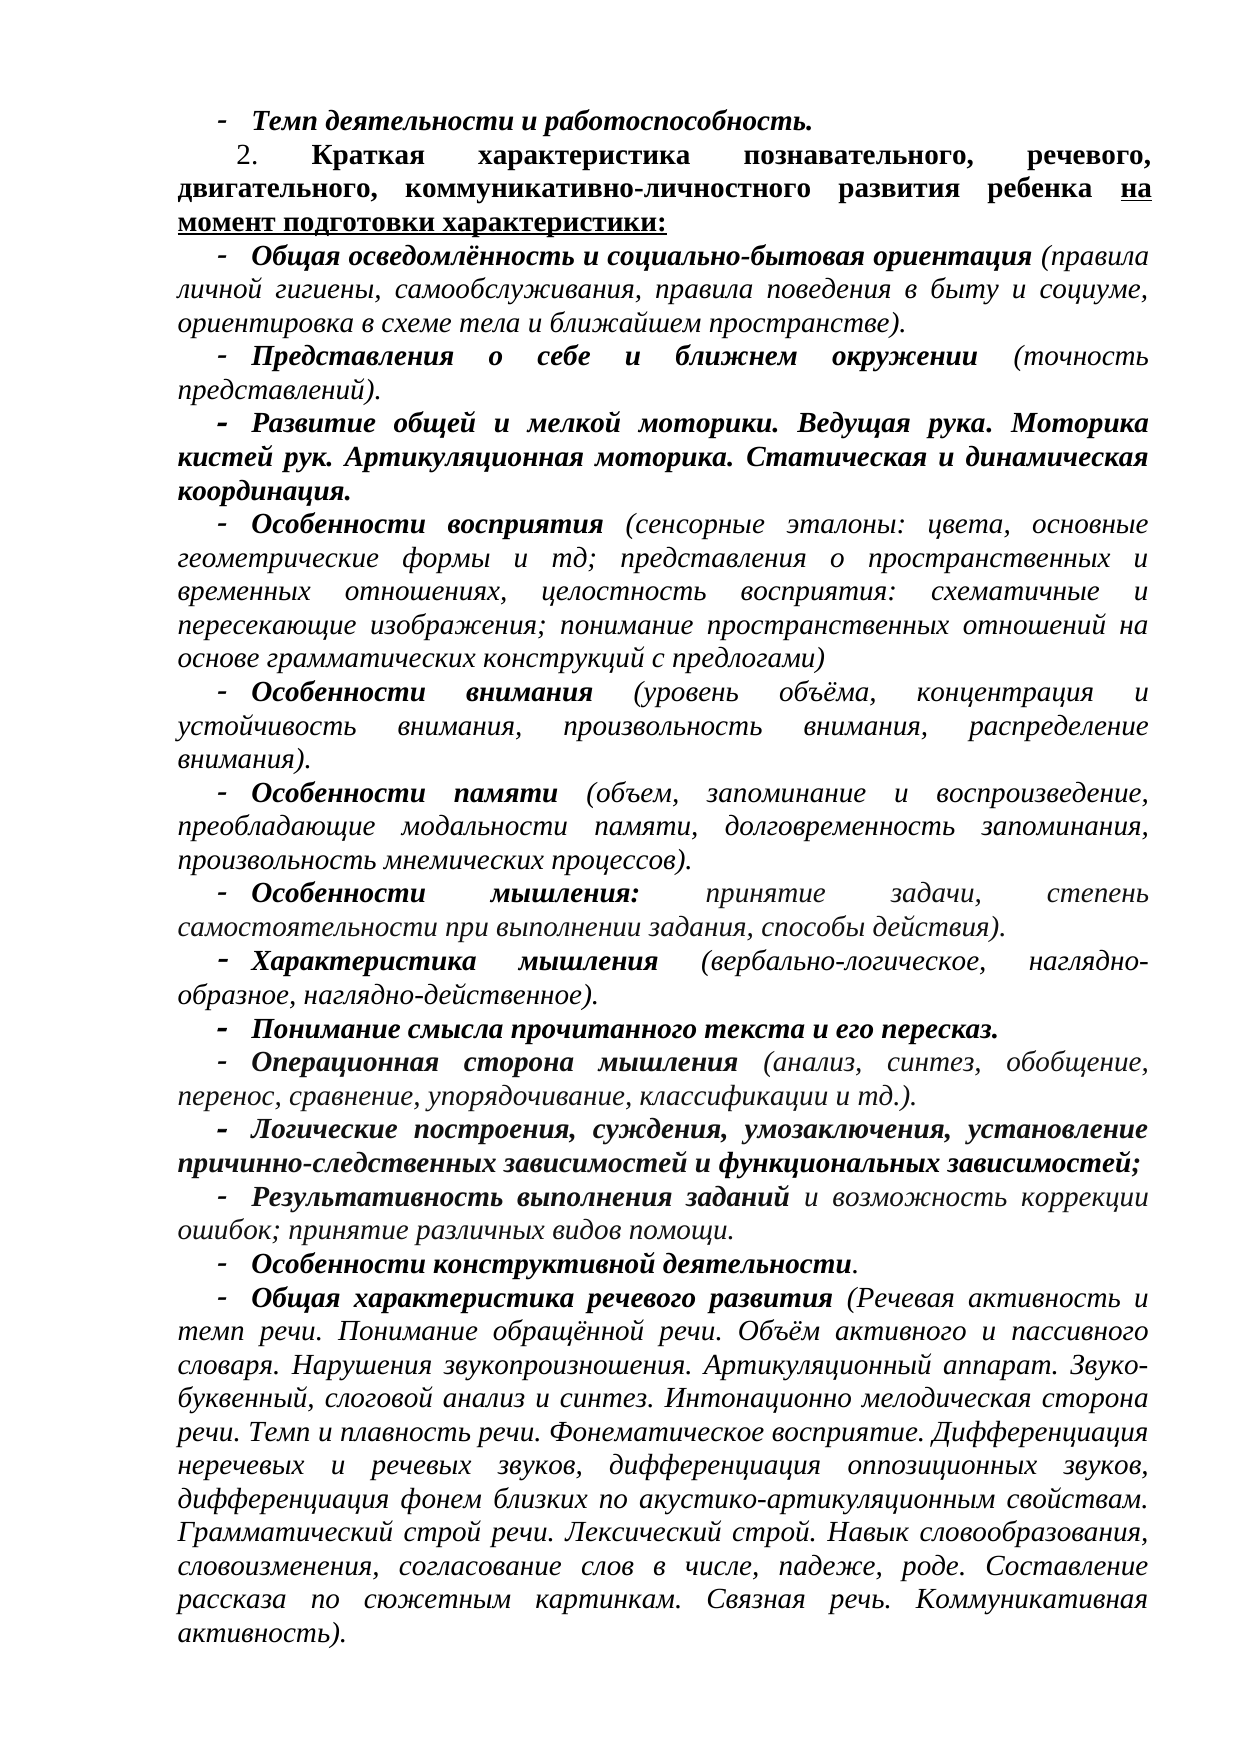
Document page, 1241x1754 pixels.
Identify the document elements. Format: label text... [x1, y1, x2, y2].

text 2. Краткая характеристика познавательного, речевого, двигательного, коммуникативно-личностного развития ребенка на момент подготовки характеристики: [177, 137, 1152, 238]
list Результативность выполнения заданий и возможность коррекции ошибок; принятие различных видов помощи. [177, 1179, 1152, 1246]
list Представления о себе и ближнем окружении (точность представлений). [177, 338, 1152, 406]
list Особенности конструктивной деятельности. [177, 1246, 1152, 1280]
list Общая характеристика речевого развития (Речевая активность и темп речи. Понимание обращённой речи. Объём активного и пассивного словаря. Нарушения звукопроизношения. Артикуляционный аппарат. Звуко-буквенный, слоговой анализ и синтез. Интонационно мелодическая сторона речи. Темп и плавность речи. Фонематическое восприятие. Дифференциация неречевых и речевых звуков, дифференциация оппозиционных звуков, дифференциация фонем близких по акустико-артикуляционным свойствам. Грамматический строй речи. Лексический строй. Навык словообразования, словоизменения, согласование слов в числе, падеже, роде. Составление рассказа по сюжетным картинкам. Связная речь. Коммуникативная активность). [177, 1280, 1152, 1649]
list Особенности мышления: принятие задачи, степень самостоятельности при выполнении задания, способы действия). [177, 876, 1152, 943]
list Развитие общей и мелкой моторики. Ведущая рука. Моторика кистей рук. Артикуляционная моторика. Статическая и динамическая координация. [177, 406, 1152, 506]
list Особенности внимания (уровень объёма, концентрация и устойчивость внимания, произвольность внимания, распределение внимания). [177, 674, 1152, 775]
list Темп деятельности и работоспособность. [177, 103, 1152, 137]
list Особенности памяти (объем, запоминание и воспроизведение, преобладающие модальности памяти, долговременность запоминания, произвольность мнемических процессов). [177, 775, 1152, 876]
list Понимание смысла прочитанного текста и его пересказ. [177, 1011, 1152, 1044]
list Характеристика мышления (вербально-логическое, наглядно-образное, наглядно-действенное). [177, 943, 1152, 1011]
list Операционная сторона мышления (анализ, синтез, обобщение, перенос, сравнение, упорядочивание, классификации и тд.). [177, 1044, 1152, 1112]
list Общая осведомлённость и социально-бытовая ориентация (правила личной гигиены, самообслуживания, правила поведения в быту и социуме, ориентировка в схеме тела и ближайшем пространстве). [177, 238, 1152, 338]
list Особенности восприятия (сенсорные эталоны: цвета, основные геометрические формы и тд; представления о пространственных и временных отношениях, целостность восприятия: схематичные и пересекающие изображения; понимание пространственных отношений на основе грамматических конструкций с предлогами) [177, 506, 1152, 674]
list Логические построения, суждения, умозаключения, установление причинно-следственных зависимостей и функциональных зависимостей; [177, 1112, 1152, 1179]
